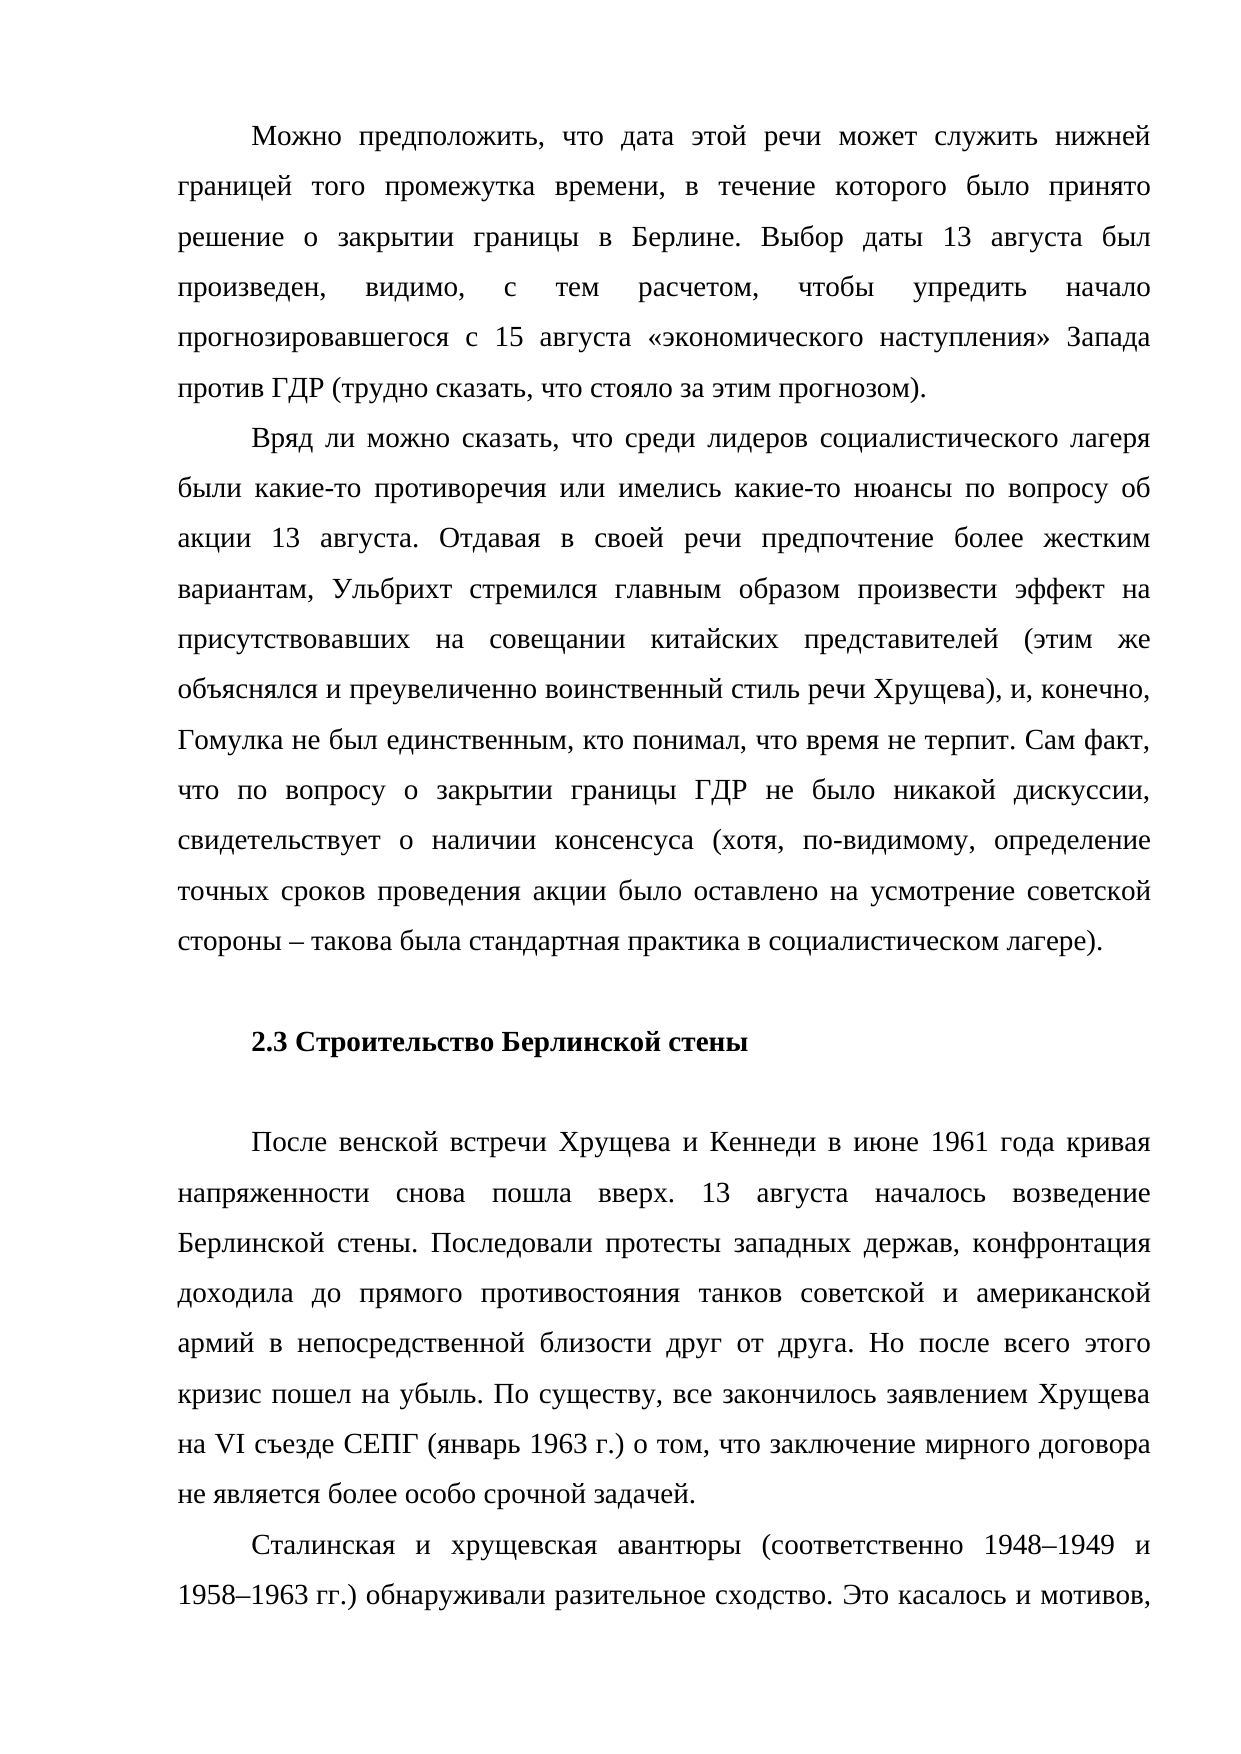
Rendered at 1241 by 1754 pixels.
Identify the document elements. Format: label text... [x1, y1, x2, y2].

text Вряд ли можно сказать, что среди лидеров социалистического лагеря были какие-то противоречия или имелись какие-то нюансы по вопросу об акции 13 августа. Отдавая в своей речи предпочтение более жестким вариантам, Ульбрихт стремился главным образом произвести эффект на присутствовавших на совещании китайских представителей (этим же объяснялся и преувеличенно воинственный стиль речи Хрущева), и, конечно, Гомулка не был единственным, кто понимал, что время не терпит. Сам факт, что по вопросу о закрытии границы ГДР не было никакой дискуссии, свидетельствует о наличии консенсуса (хотя, по-видимому, определение точных сроков проведения акции было оставлено на усмотрение советской стороны – такова была стандартная практика в социалистическом лагере). [177, 420, 1152, 957]
text Можно предположить, что дата этой речи может служить нижней границей того промежутка времени, в течение которого было принято решение о закрытии границы в Берлине. Выбор даты 13 августа был произведен, видимо, с тем расчетом, чтобы упредить начало прогнозировавшегося с 15 августа «экономического наступления» Запада против ГДР (трудно сказать, что стояло за этим прогнозом). [177, 118, 1152, 403]
subtitle 2.3 Строительство Берлинской стены [177, 1024, 1152, 1057]
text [177, 1527, 1152, 1611]
text После венской встречи Хрущева и Кеннеди в июне 1961 года кривая напряженности снова пошла вверх. 13 августа началось возведение Берлинской стены. Последовали протесты западных держав, конфронтация доходила до прямого противостояния танков советской и американской армий в непосредственной близости друг от друга. Но после всего этого кризис пошел на убыль. По существу, все закончилось заявлением Хрущева на VI съезде СЕПГ (январь 1963 г.) о том, что заключение мирного договора не является более особо срочной задачей. [177, 1124, 1152, 1510]
